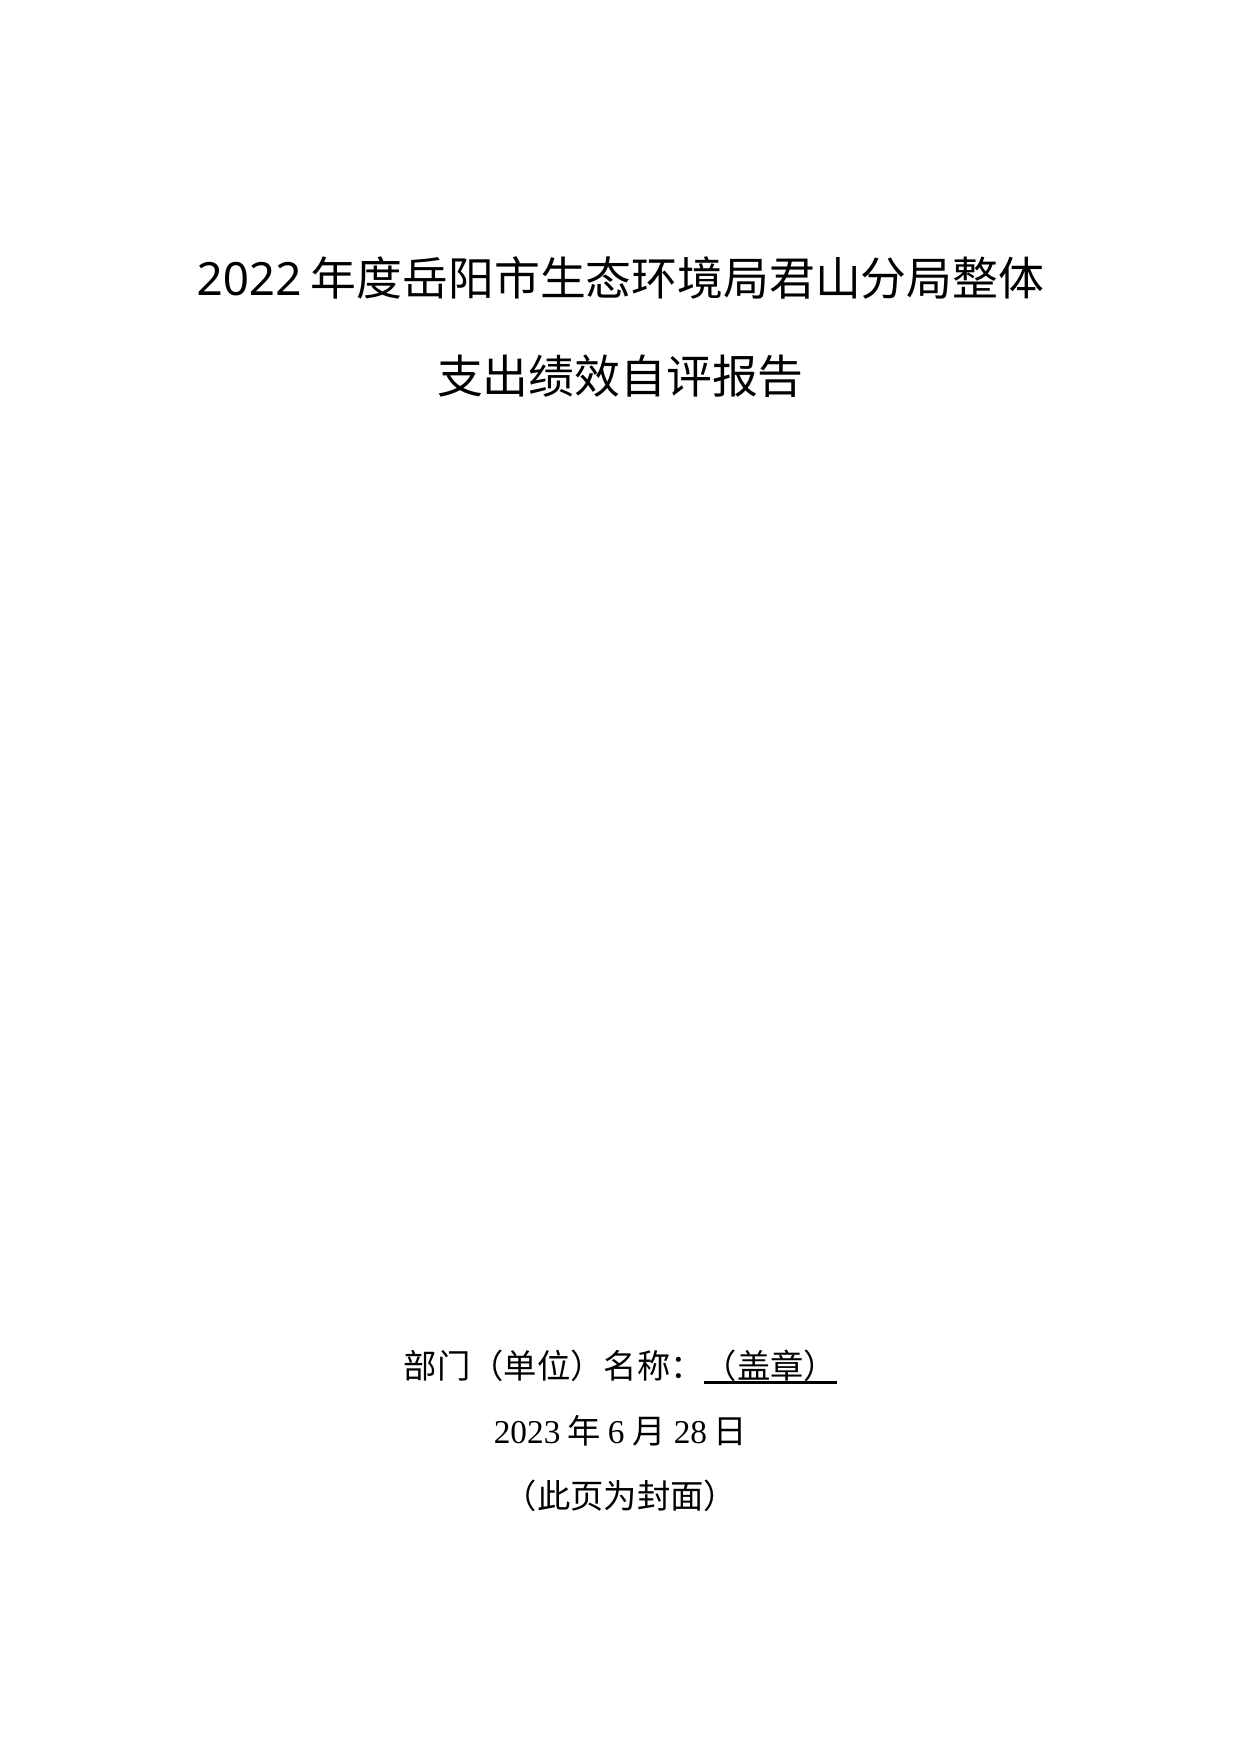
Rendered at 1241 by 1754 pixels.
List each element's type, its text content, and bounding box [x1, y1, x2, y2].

text （此页为封面） [187, 1462, 1053, 1527]
text 2023年 6 月 28日 [187, 1397, 1053, 1462]
text 部门（单位）名称：（盖章） [187, 1332, 1053, 1397]
text 2022年度岳阳市生态环境局君山分局整体支出绩效自评报告 [187, 227, 1053, 422]
